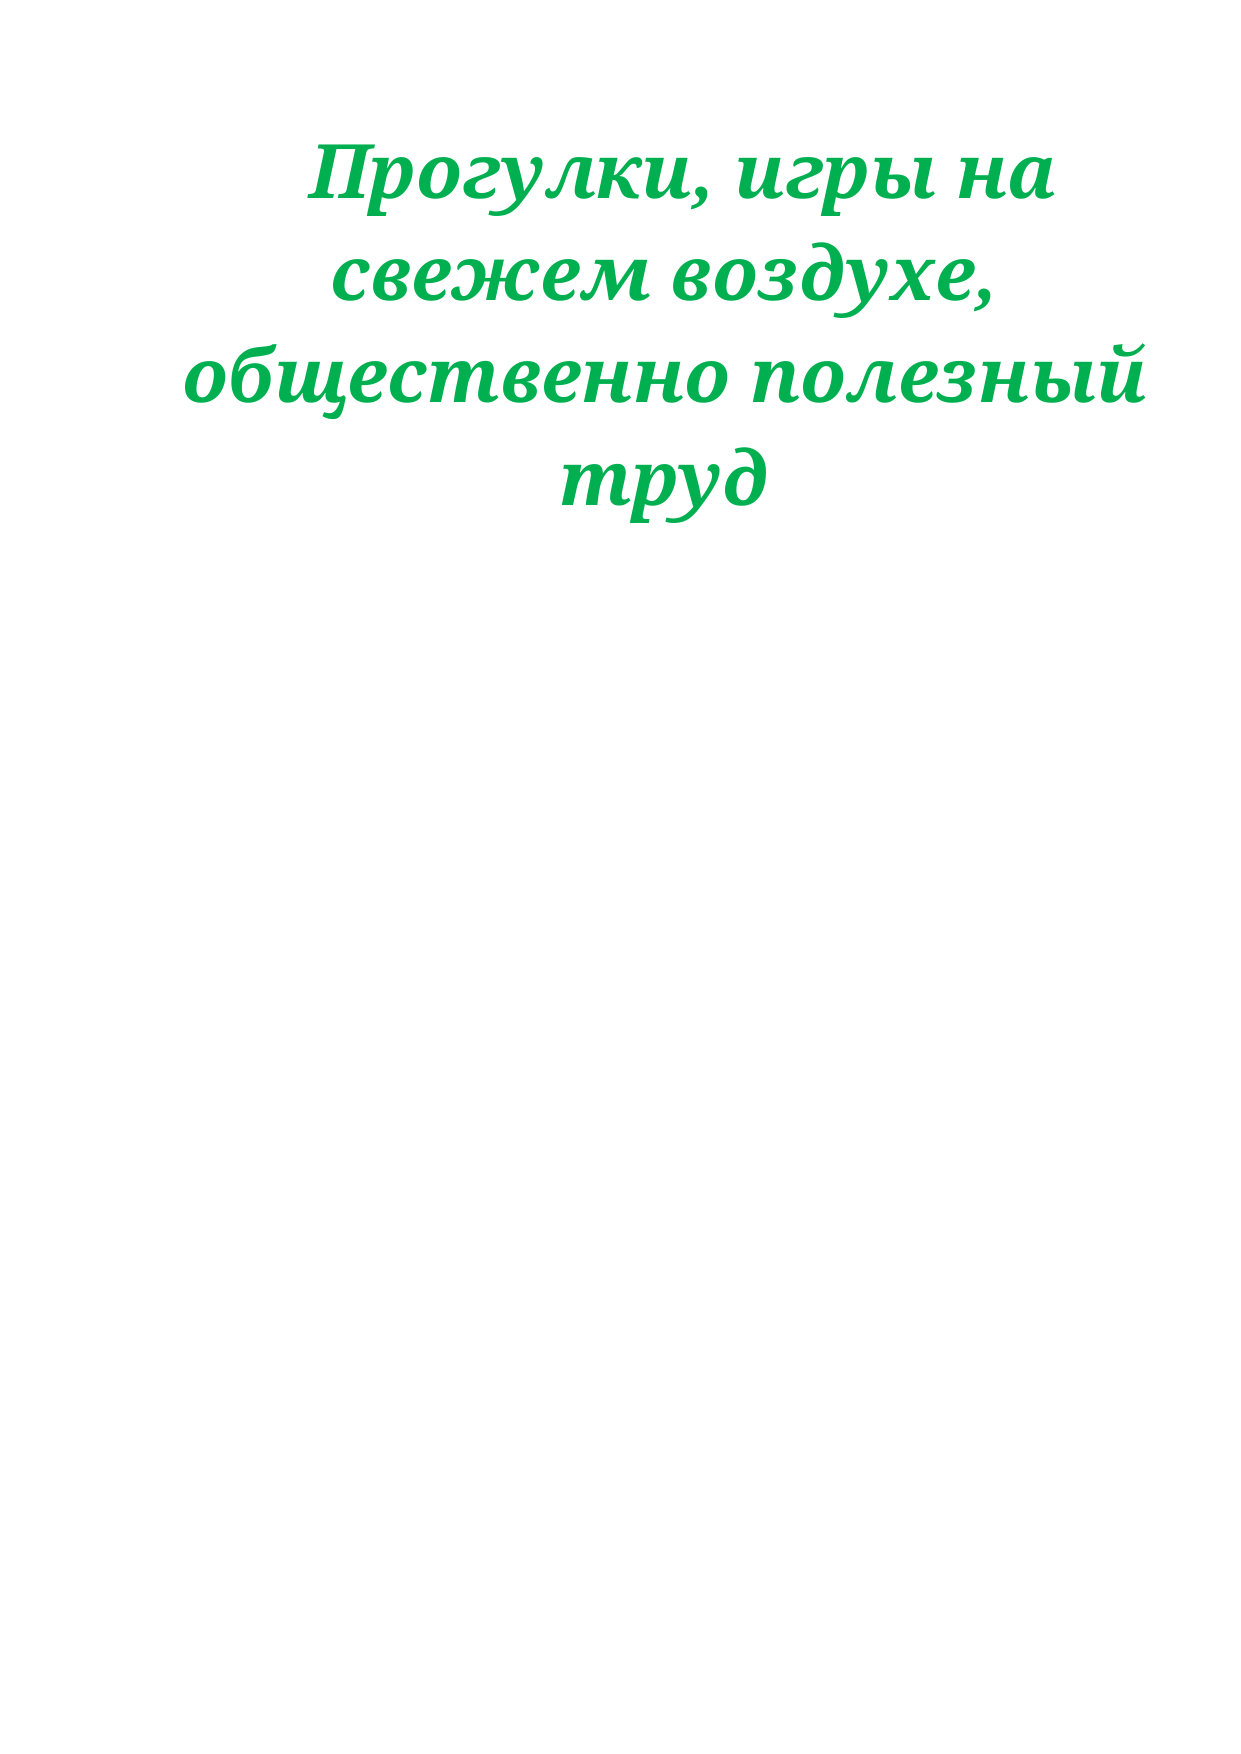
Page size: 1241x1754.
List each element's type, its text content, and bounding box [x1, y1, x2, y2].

text Прогулки, игры на свежем воздухе, общественно полезный труд [177, 118, 1152, 527]
